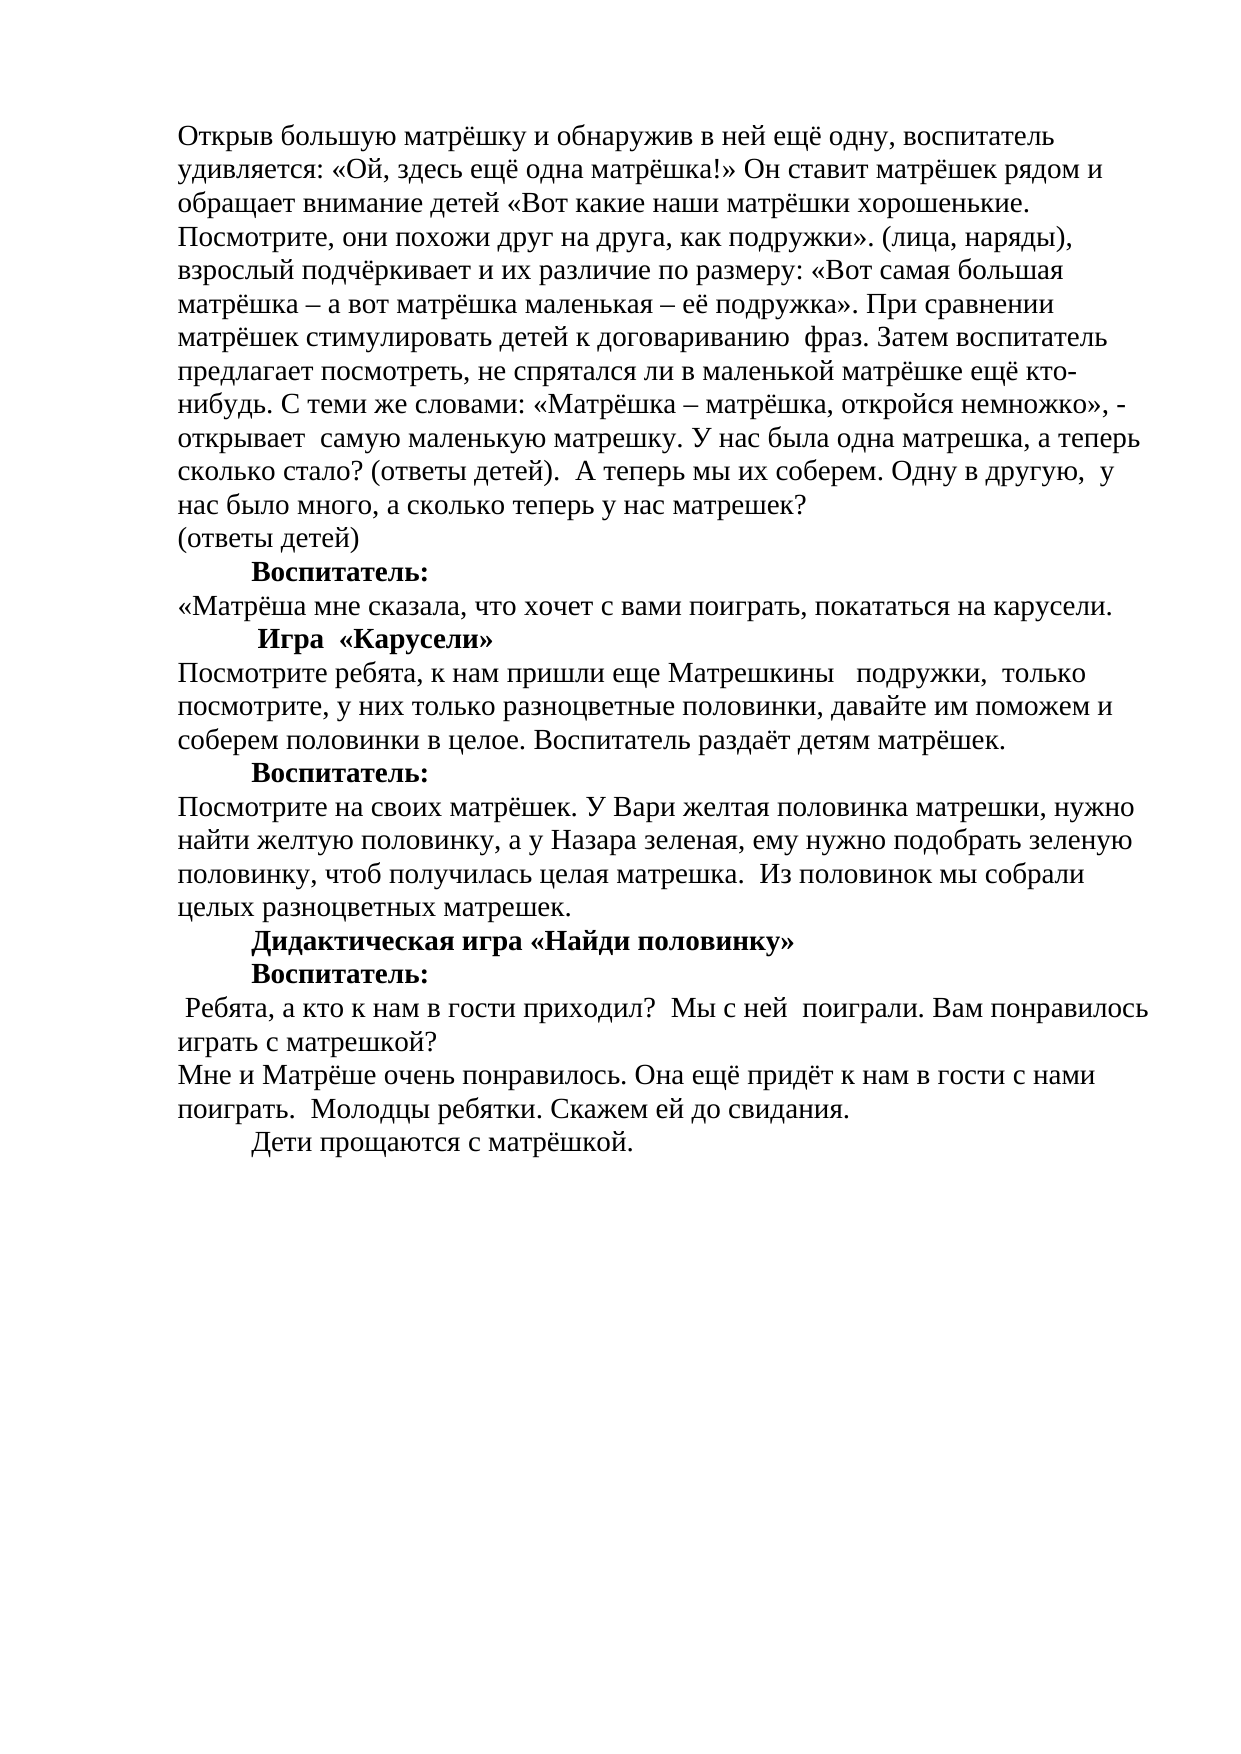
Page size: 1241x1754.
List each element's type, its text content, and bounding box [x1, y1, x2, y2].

text «Матрёша мне сказала, что хочет с вами поиграть, покататься на карусели. [177, 588, 1152, 621]
text Дети прощаются с матрёшкой. [177, 1124, 1152, 1158]
text Воспитатель: [177, 554, 1152, 588]
text Открыв большую матрёшку и обнаружив в ней ещё одну, воспитатель удивляется: «Ой, здесь ещё одна матрёшка!» Он ставит матрёшек рядом и обращает внимание детей «Вот какие наши матрёшки хорошенькие. Посмотрите, они похожи друг на друга, как подружки». (лица, наряды), взрослый подчёркивает и их различие по размеру: «Вот самая большая матрёшка – а вот матрёшка маленькая – её подружка». При сравнении матрёшек стимулировать детей к договариванию фраз. Затем воспитатель предлагает посмотреть, не спрятался ли в маленькой матрёшке ещё кто-нибудь. С теми же словами: «Матрёшка – матрёшка, откройся немножко», - открывает самую маленькую матрешку. У нас была одна матрешка, а теперь сколько стало? (ответы детей). А теперь мы их соберем. Одну в другую, у нас было много, а сколько теперь у нас матрешек? [177, 118, 1152, 521]
text (ответы детей) [177, 521, 1152, 554]
text Дидактическая игра «Найди половинку» [177, 923, 1152, 957]
text Игра «Карусели» [177, 621, 1152, 655]
text Посмотрите ребята, к нам пришли еще Матрешкины подружки, только посмотрите, у них только разноцветные половинки, давайте им поможем и соберем половинки в целое. Воспитатель раздаёт детям матрёшек. [177, 655, 1152, 755]
text Воспитатель: [177, 957, 1152, 990]
text Ребята, а кто к нам в гости приходил? Мы с ней поиграли. Вам понравилось играть с матрешкой? [177, 990, 1152, 1057]
text Воспитатель: [177, 755, 1152, 789]
text Мне и Матрёше очень понравилось. Она ещё придёт к нам в гости с нами поиграть. Молодцы ребятки. Скажем ей до свидания. [177, 1057, 1152, 1124]
text Посмотрите на своих матрёшек. У Вари желтая половинка матрешки, нужно найти желтую половинку, а у Назара зеленая, ему нужно подобрать зеленую половинку, чтоб получилась целая матрешка. Из половинок мы собрали целых разноцветных матрешек. [177, 789, 1152, 923]
